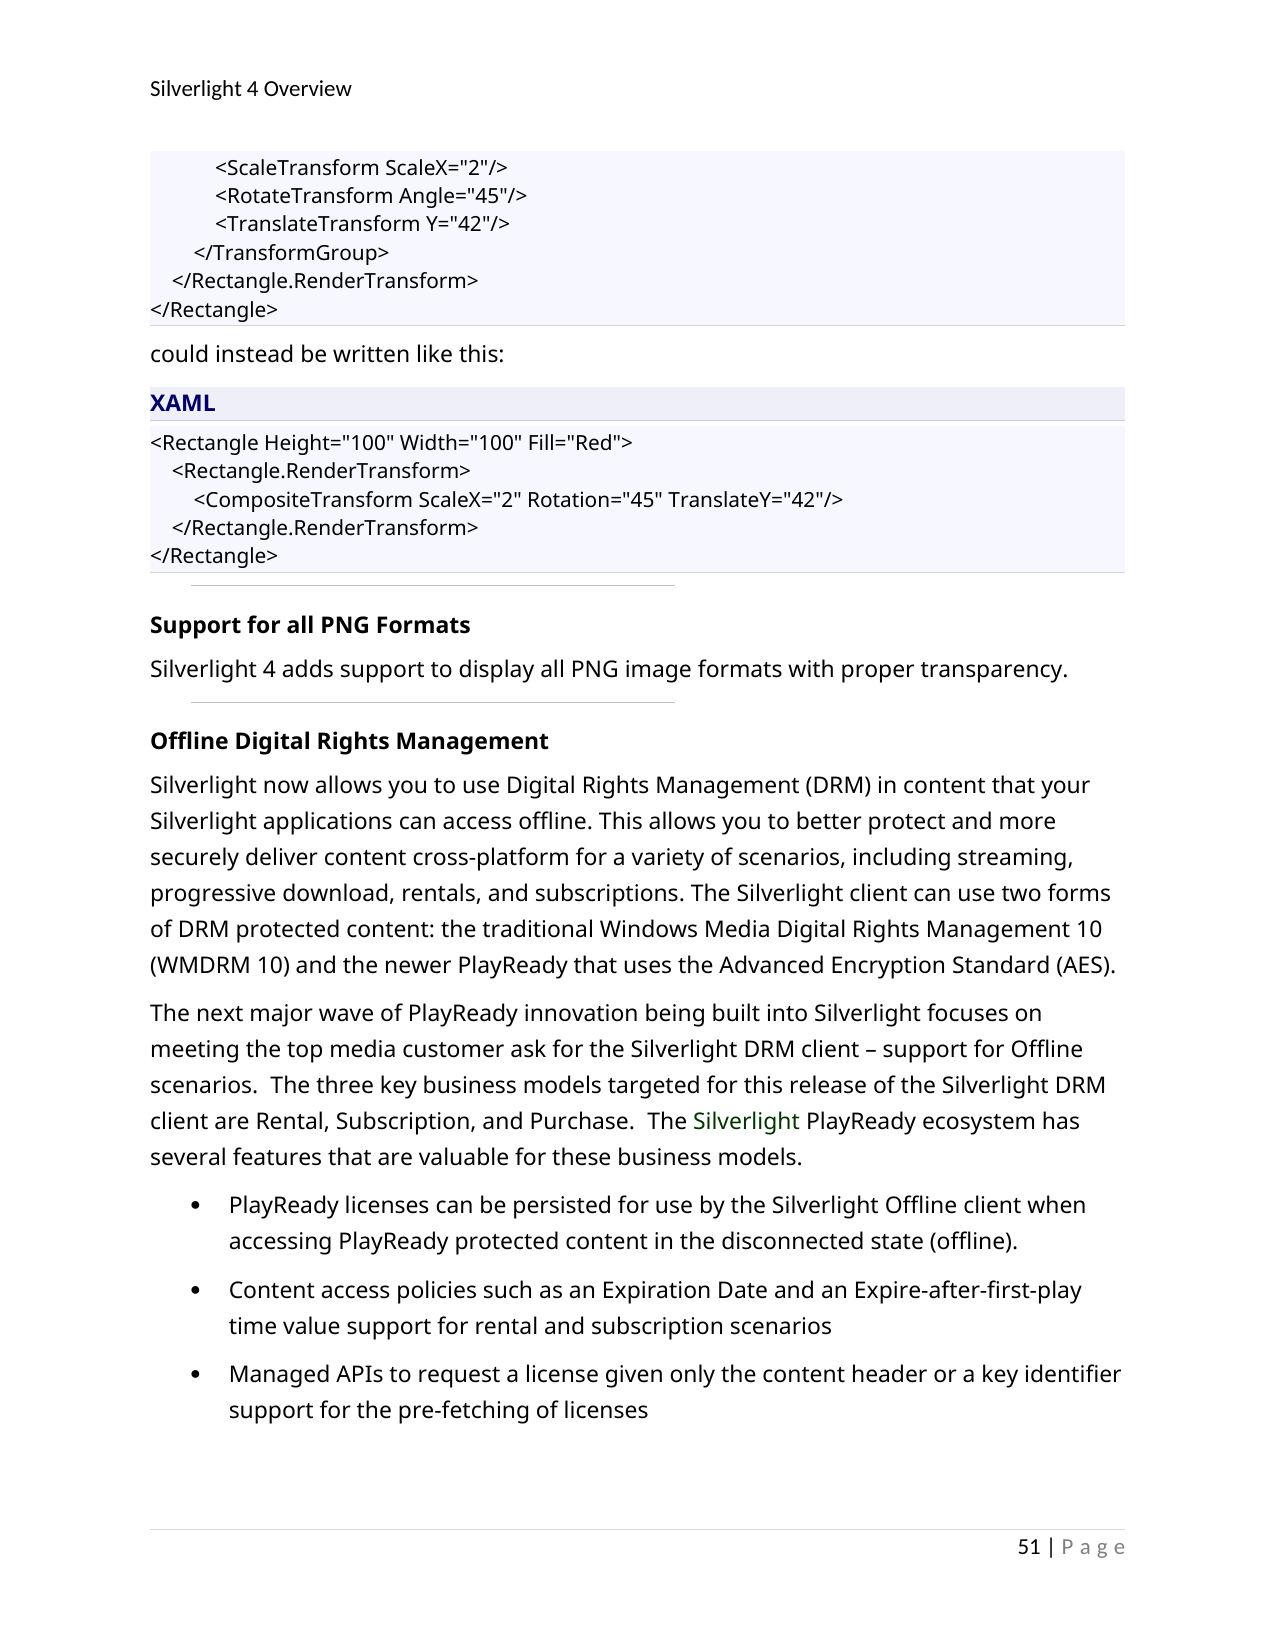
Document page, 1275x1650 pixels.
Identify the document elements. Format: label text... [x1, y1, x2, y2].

text <ScaleTransform ScaleX="2"/> [150, 151, 1125, 181]
list PlayReady licenses can be persisted for use by the Silverlight Offline client when accessing PlayReady protected content in the disconnected state (offline). [191, 1189, 1125, 1257]
text Offline Digital Rights Management [150, 725, 1125, 756]
text could instead be written like this: [150, 338, 1125, 369]
text <Rectangle Height="100" Width="100" Fill="Red"> [150, 426, 1125, 456]
text <CompositeTransform ScaleX="2" Rotation="45" TranslateY="42"/> [150, 485, 1125, 513]
list Managed APIs to request a license given only the content header or a key identifier support for the pre-fetching of licenses [191, 1358, 1125, 1425]
text The next major wave of PlayReady innovation being built into Silverlight focuses on meeting the top media customer ask for the Silverlight DRM client – support for Offline scenarios. The three key business models targeted for this release of the Silverlight DRM client are Rental, Subscription, and Purchase. The Silverlight PlayReady ecosystem has several features that are valuable for these business models. [150, 997, 1125, 1172]
text Silverlight 4 adds support to display all PNG image formats with proper transparency. [150, 653, 1125, 684]
text <RotateTransform Angle="45"/> [150, 181, 1125, 209]
text XAML [150, 387, 1125, 420]
text </TransformGroup> [150, 238, 1125, 266]
text </Rectangle.RenderTransform> [150, 513, 1125, 539]
text </Rectangle.RenderTransform> [150, 266, 1125, 292]
text </Rectangle> [150, 292, 1125, 325]
list Content access policies such as an Expiration Date and an Expire-after-first-play time value support for rental and subscription scenarios [191, 1274, 1125, 1341]
text Support for all PNG Formats [150, 609, 1125, 640]
text </Rectangle> [150, 539, 1125, 572]
text <TranslateTransform Y="42"/> [150, 209, 1125, 238]
text Silverlight now allows you to use Digital Rights Management (DRM) in content that your Silverlight applications can access offline. This allows you to better protect and more securely deliver content cross-platform for a variety of scenarios, including streaming, progressive download, rentals, and subscriptions. The Silverlight client can use two forms of DRM protected content: the traditional Windows Media Digital Rights Management 10 (WMDRM 10) and the newer PlayReady that uses the Advanced Encryption Standard (AES). [150, 769, 1125, 980]
text <Rectangle.RenderTransform> [150, 456, 1125, 485]
